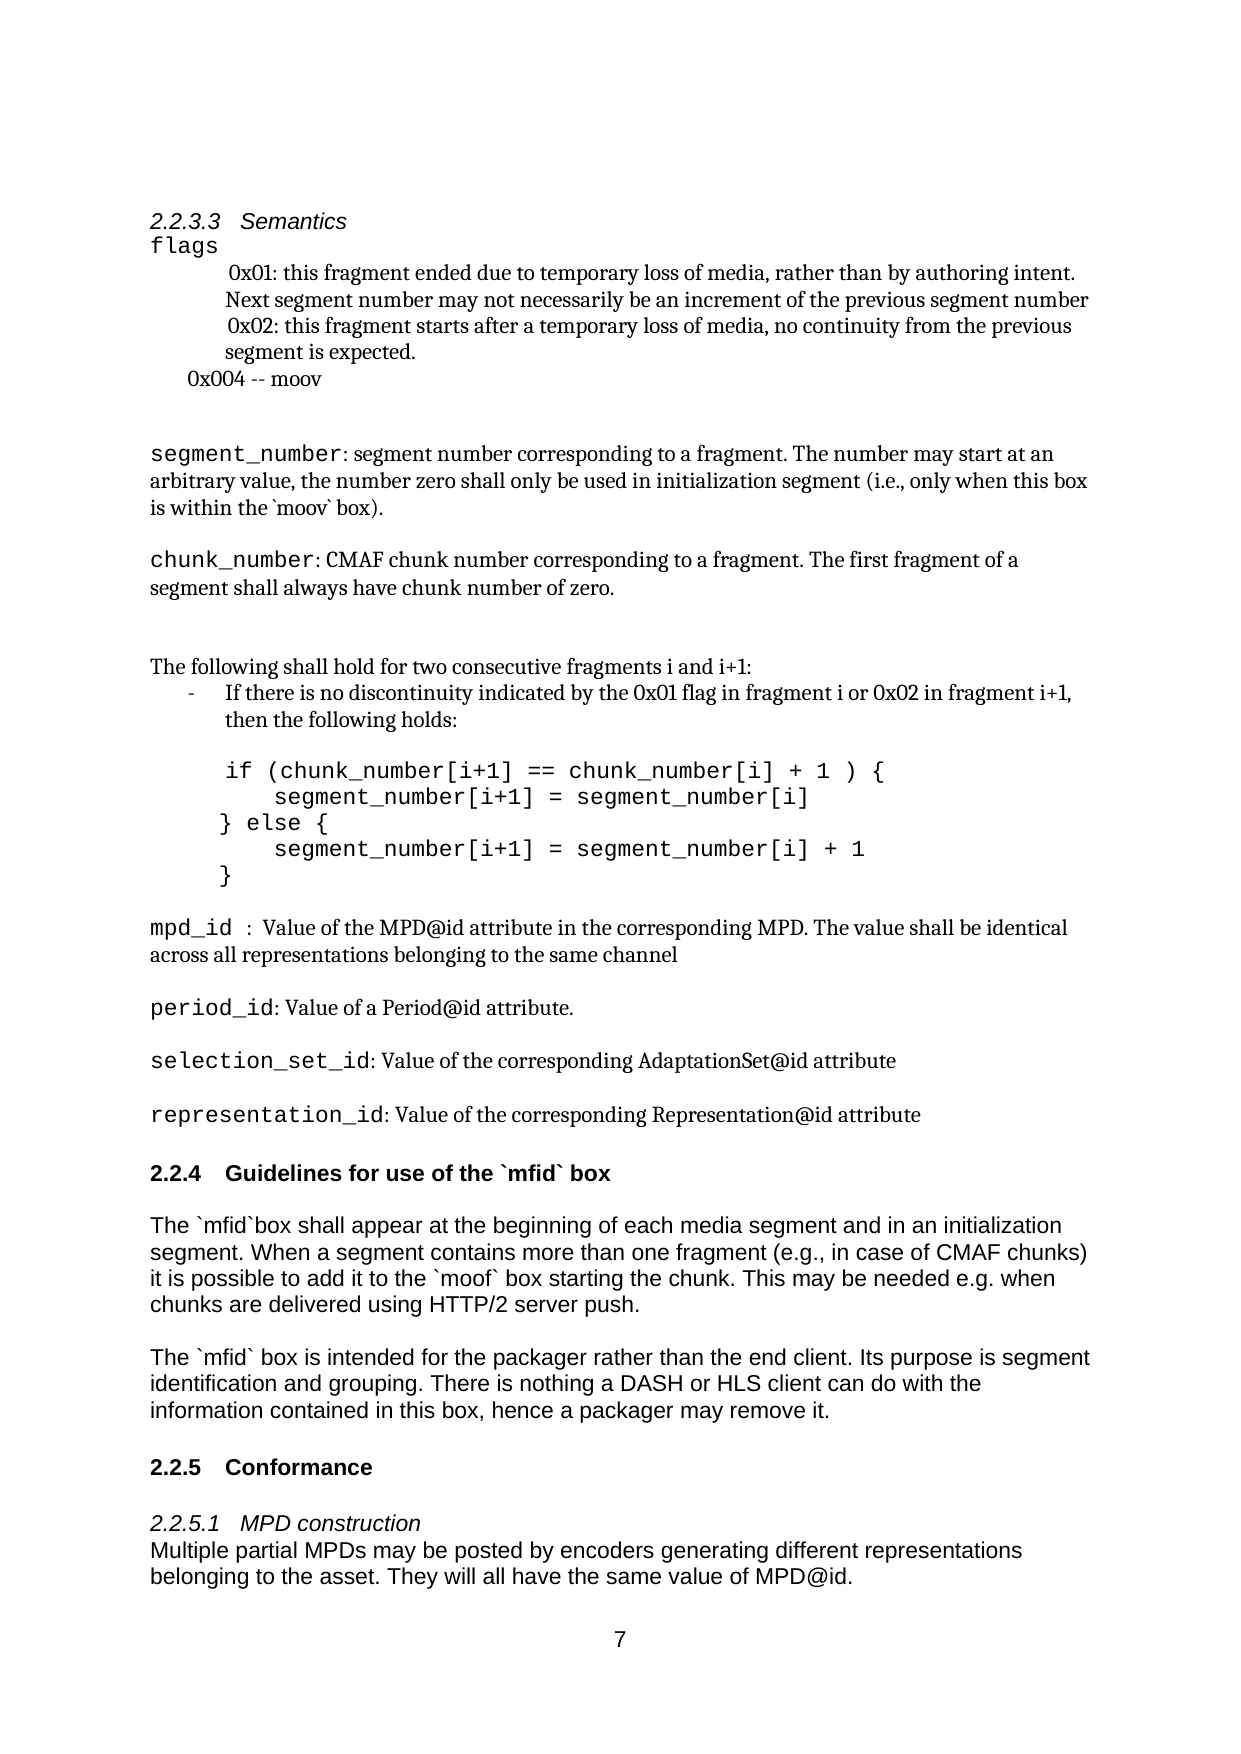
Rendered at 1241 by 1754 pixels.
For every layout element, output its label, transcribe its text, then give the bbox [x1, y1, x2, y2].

text The following shall hold for two consecutive fragments i and i+1: [150, 654, 1090, 680]
text segment_number[i+1] = segment_number[i] [150, 785, 1090, 811]
list If there is no discontinuity indicated by the 0x01 flag in fragment i or 0x02 in fragment i+1, then the following holds: [187, 680, 1090, 733]
text The `mfid` box is intended for the packager rather than the end client. Its purpose is segment identification and grouping. There is nothing a DASH or HLS client can do with the information contained in this box, hence a packager may remove it. [150, 1344, 1090, 1423]
text chunk_number: CMAF chunk number corresponding to a fragment. The first fragment of a segment shall always have chunk number of zero. [150, 547, 1090, 601]
text segment_number[i+1] = segment_number[i] + 1 [150, 837, 1090, 863]
subtitle Conformance [150, 1453, 1090, 1480]
text 0x01: this fragment ended due to temporary loss of media, rather than by authoring intent. Next segment number may not necessarily be an increment of the previous segment number [187, 260, 1090, 313]
text The `mfid`box shall appear at the beginning of each media segment and in an initialization segment. When a segment contains more than one fragment (e.g., in case of CMAF chunks) it is possible to add it to the `moof` box starting the chunk. This may be needed e.g. when chunks are delivered using HTTP/2 server push. [150, 1212, 1090, 1318]
subtitle MPD construction [150, 1510, 1090, 1537]
list if (chunk_number[i+1] == chunk_number[i] + 1 ) { [225, 759, 1090, 785]
text segment_number: segment number corresponding to a fragment. The number may start at an arbitrary value, the number zero shall only be used in initialization segment (i.e., only when this box is within the `moov` box). [150, 441, 1090, 521]
text period_id: Value of a Period@id attribute. [150, 994, 1090, 1022]
text } else { [150, 811, 1090, 837]
text representation_id: Value of the corresponding Representation@id attribute [150, 1101, 1090, 1129]
text selection_set_id: Value of the corresponding AdaptationSet@id attribute [150, 1048, 1090, 1076]
subtitle Guidelines for use of the `mfid` box [150, 1159, 1090, 1186]
text flags [150, 234, 1090, 260]
text mpd_id : Value of the MPD@id attribute in the corresponding MPD. The value shall be identical across all representations belonging to the same channel [150, 915, 1090, 969]
text 0x004 -- moov [187, 365, 1090, 392]
text 0x02: this fragment starts after a temporary loss of media, no continuity from the previous segment is expected. [187, 313, 1090, 365]
text Multiple partial MPDs may be posted by encoders generating different representations belonging to the asset. They will all have the same value of MPD@id. [150, 1537, 1090, 1589]
text } [150, 863, 1090, 889]
subtitle Semantics [150, 208, 1090, 234]
